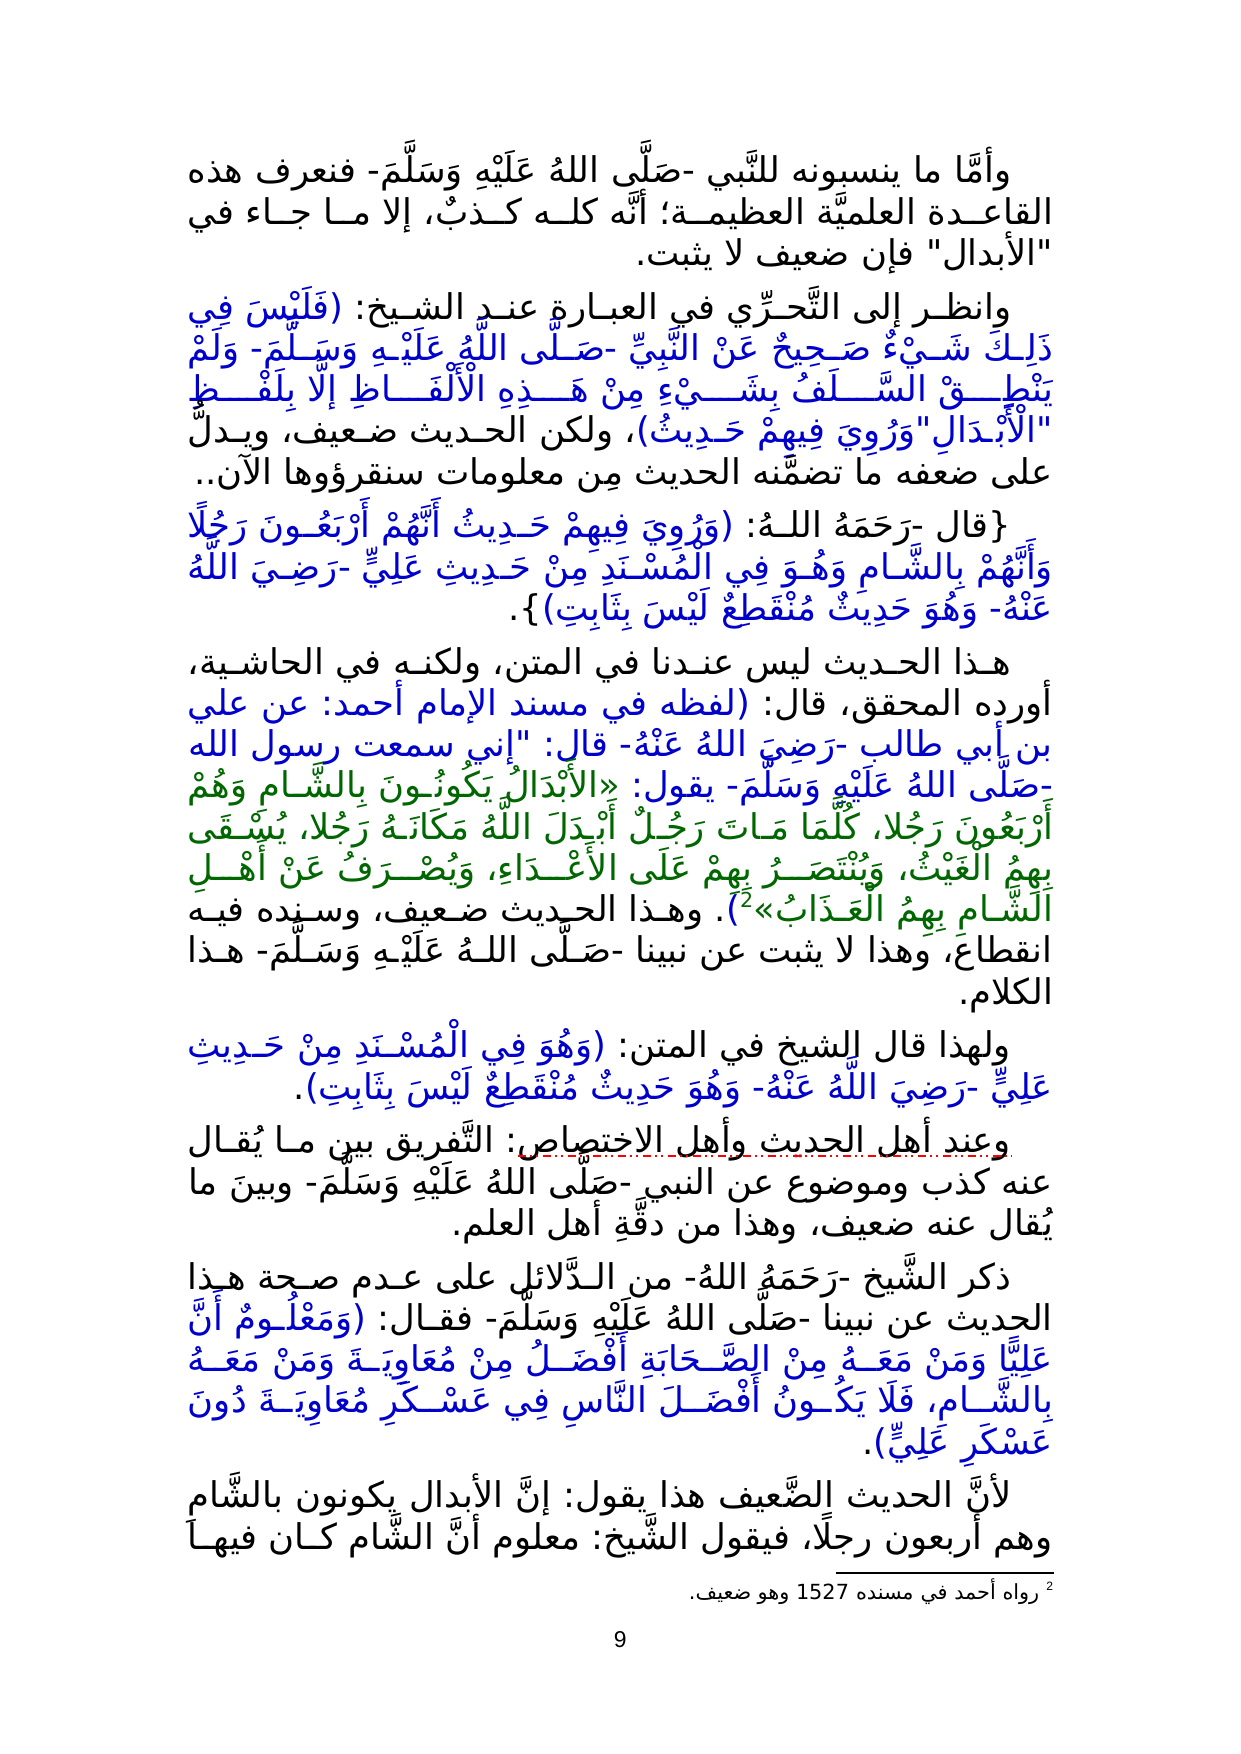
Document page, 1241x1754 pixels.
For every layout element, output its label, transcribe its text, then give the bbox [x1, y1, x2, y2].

text وانظر إلى التَّحرِّي في العبارة عند الشيخ: (فَلَيْسَ فِي ذَلِكَ شَيْءٌ صَحِيحٌ عَنْ النَّبِيِّ -صَلَّى اللَّهُ عَلَيْهِ وَسَلَّمَ- وَلَمْ يَنْطِقْ السَّلَفُ بِشَيْءِ مِنْ هَذِهِ الْأَلْفَاظِ إلَّا بِلَفْظِ "الْأَبْدَالِ"وَرُوِيَ فِيهِمْ حَدِيثُ)، ولكن الحديث ضعيف، ويدلُّ على ضعفه ما تضمَّنه الحديث مِن معلومات سنقرؤوها الآن.. [187, 286, 1053, 492]
text وعند أهل الحديث وأهل الاختصاص: التَّفريق بين ما يُقال عنه كذب وموضوع عن النبي -صَلَّى اللهُ عَلَيْهِ وَسَلَّمَ- وبينَ ما يُقال عنه ضعيف، وهذا من دقَّةِ أهل العلم. [187, 1120, 1053, 1244]
text ولهذا قال الشيخ في المتن: (وَهُوَ فِي الْمُسْنَدِ مِنْ حَدِيثِ عَلِيٍّ -رَضِيَ اللَّهُ عَنْهُ- وَهُوَ حَدِيثٌ مُنْقَطِعٌ لَيْسَ بِثَابِتِ). [187, 1025, 1053, 1107]
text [187, 1475, 1053, 1557]
text {قال -رَحَمَهُ اللهُ: (وَرُوِيَ فِيهِمْ حَدِيثُ أَنَّهُمْ أَرْبَعُونَ رَجُلًا وَأَنَّهُمْ بِالشَّامِ وَهُوَ فِي الْمُسْنَدِ مِنْ حَدِيثِ عَلِيٍّ -رَضِيَ اللَّهُ عَنْهُ- وَهُوَ حَدِيثٌ مُنْقَطِعٌ لَيْسَ بِثَابِتِ)}. [187, 505, 1053, 629]
text ذكر الشَّيخ -رَحَمَهُ اللهُ- من الدَّلائل على عدم صحة هذا الحديث عن نبينا -صَلَّى اللهُ عَلَيْهِ وَسَلَّمَ- فقال: (وَمَعْلُومٌ أَنَّ عَلِيًّا وَمَنْ مَعَهُ مِنْ الصَّحَابَةِ أَفْضَلُ مِنْ مُعَاوِيَةَ وَمَنْ مَعَهُ بِالشَّامِ، فَلَا يَكُونُ أَفْضَلَ النَّاسِ فِي عَسْكَرِ مُعَاوِيَةَ دُونَ عَسْكَرِ عَلِيٍّ). [187, 1256, 1053, 1462]
text هذا الحديث ليس عندنا في المتن، ولكنه في الحاشية، أورده المحقق، قال: (لفظه في مسند الإمام أحمد: عن علي بن أبي طالب -رَضِيَ اللهُ عَنْهُ- قال: "إني سمعت رسول الله -صَلَّى اللهُ عَلَيْهِ وَسَلَّمَ- يقول: «الأَبْدَالُ يَكُونُونَ بِالشَّامِ وَهُمْ أَرْبَعُونَ رَجُلا، كُلَّمَا مَاتَ رَجُلٌ أَبْدَلَ اللَّهُ مَكَانَهُ رَجُلا، يُسْقَى بِهِمُ الْغَيْثُ، وَيُنْتَصَرُ بِهِمْ عَلَى الأَعْدَاءِ، وَيُصْرَفُ عَنْ أَهْلِ الشَّامِ بِهِمُ الْعَذَابُ»). وهذا الحديث ضعيف، وسنده فيه انقطاع، وهذا لا يثبت عن نبينا -صَلَّى اللهُ عَلَيْهِ وَسَلَّمَ- هذا الكلام. [187, 641, 1053, 1012]
text وأمَّا ما ينسبونه للنَّبي -صَلَّى اللهُ عَلَيْهِ وَسَلَّمَ- فنعرف هذه القاعدة العلميَّة العظيمة؛ أنَّه كله كذبٌ، إلا ما جاء في "الأبدال" فإن ضعيف لا يثبت. [187, 150, 1053, 274]
